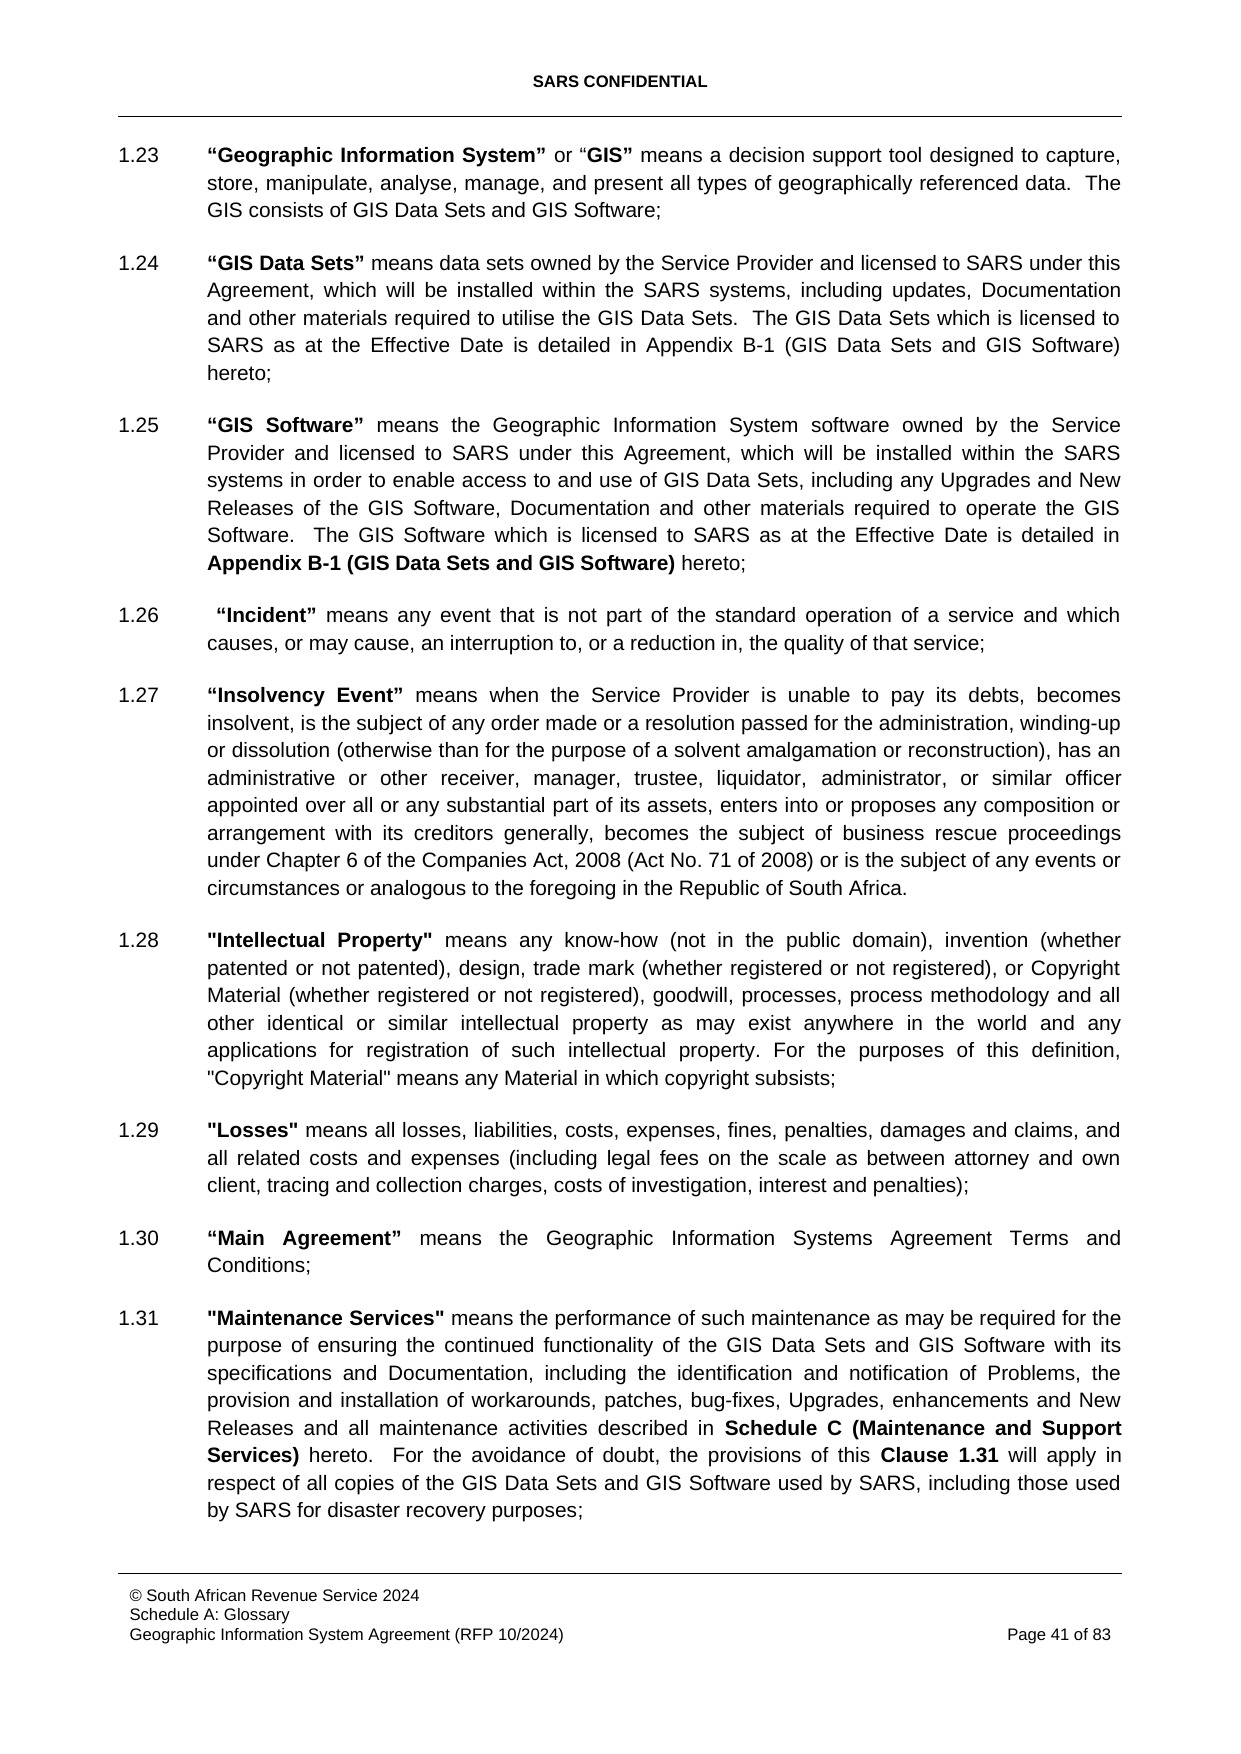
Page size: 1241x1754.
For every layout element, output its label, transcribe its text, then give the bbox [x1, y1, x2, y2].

list “Geographic Information System” or “GIS” means a decision support tool designed to capture, store, manipulate, analyse, manage, and present all types of geographically referenced data. The GIS consists of GIS Data Sets and GIS Software; [118, 143, 1122, 222]
list "Intellectual Property" means any know-how (not in the public domain), invention (whether patented or not patented), design, trade mark (whether registered or not registered), or Copyright Material (whether registered or not registered), goodwill, processes, process methodology and all other identical or similar intellectual property as may exist anywhere in the world and any applications for registration of such intellectual property. For the purposes of this definition, "Copyright Material" means any Material in which copyright subsists; [118, 928, 1122, 1089]
list “GIS Data Sets” means data sets owned by the Service Provider and licensed to SARS under this Agreement, which will be installed within the SARS systems, including updates, Documentation and other materials required to utilise the GIS Data Sets. The GIS Data Sets which is licensed to SARS as at the Effective Date is detailed in Appendix B-1 (GIS Data Sets and GIS Software) hereto; [118, 251, 1122, 384]
list “Insolvency Event” means when the Service Provider is unable to pay its debts, becomes insolvent, is the subject of any order made or a resolution passed for the administration, winding-up or dissolution (otherwise than for the purpose of a solvent amalgamation or reconstruction), has an administrative or other receiver, manager, trustee, liquidator, administrator, or similar officer appointed over all or any substantial part of its assets, enters into or proposes any composition or arrangement with its creditors generally, becomes the subject of business rescue proceedings under Chapter 6 of the Companies Act, 2008 (Act No. 71 of 2008) or is the subject of any events or circumstances or analogous to the foregoing in the Republic of South Africa. [118, 683, 1122, 899]
list “Main Agreement” means the Geographic Information Systems Agreement Terms and Conditions; [118, 1226, 1122, 1277]
list “Incident” means any event that is not part of the standard operation of a service and which causes, or may cause, an interruption to, or a reduction in, the quality of that service; [118, 603, 1122, 654]
list “GIS Software” means the Geographic Information System software owned by the Service Provider and licensed to SARS under this Agreement, which will be installed within the SARS systems in order to enable access to and use of GIS Data Sets, including any Upgrades and New Releases of the GIS Software, Documentation and other materials required to operate the GIS Software. The GIS Software which is licensed to SARS as at the Effective Date is detailed in Appendix B-1 (GIS Data Sets and GIS Software) hereto; [118, 413, 1122, 574]
list "Maintenance Services" means the performance of such maintenance as may be required for the purpose of ensuring the continued functionality of the GIS Data Sets and GIS Software with its specifications and Documentation, including the identification and notification of Problems, the provision and installation of workarounds, patches, bug-fixes, Upgrades, enhancements and New Releases and all maintenance activities described in Schedule C (Maintenance and Support Services) hereto. For the avoidance of doubt, the provisions of this Clause 1.25 will apply in respect of all copies of the GIS Data Sets and GIS Software used by SARS, including those used by SARS for disaster recovery purposes; [118, 1306, 1122, 1522]
list "Losses" means all losses, liabilities, costs, expenses, fines, penalties, damages and claims, and all related costs and expenses (including legal fees on the scale as between attorney and own client, tracing and collection charges, costs of investigation, interest and penalties); [118, 1118, 1122, 1197]
